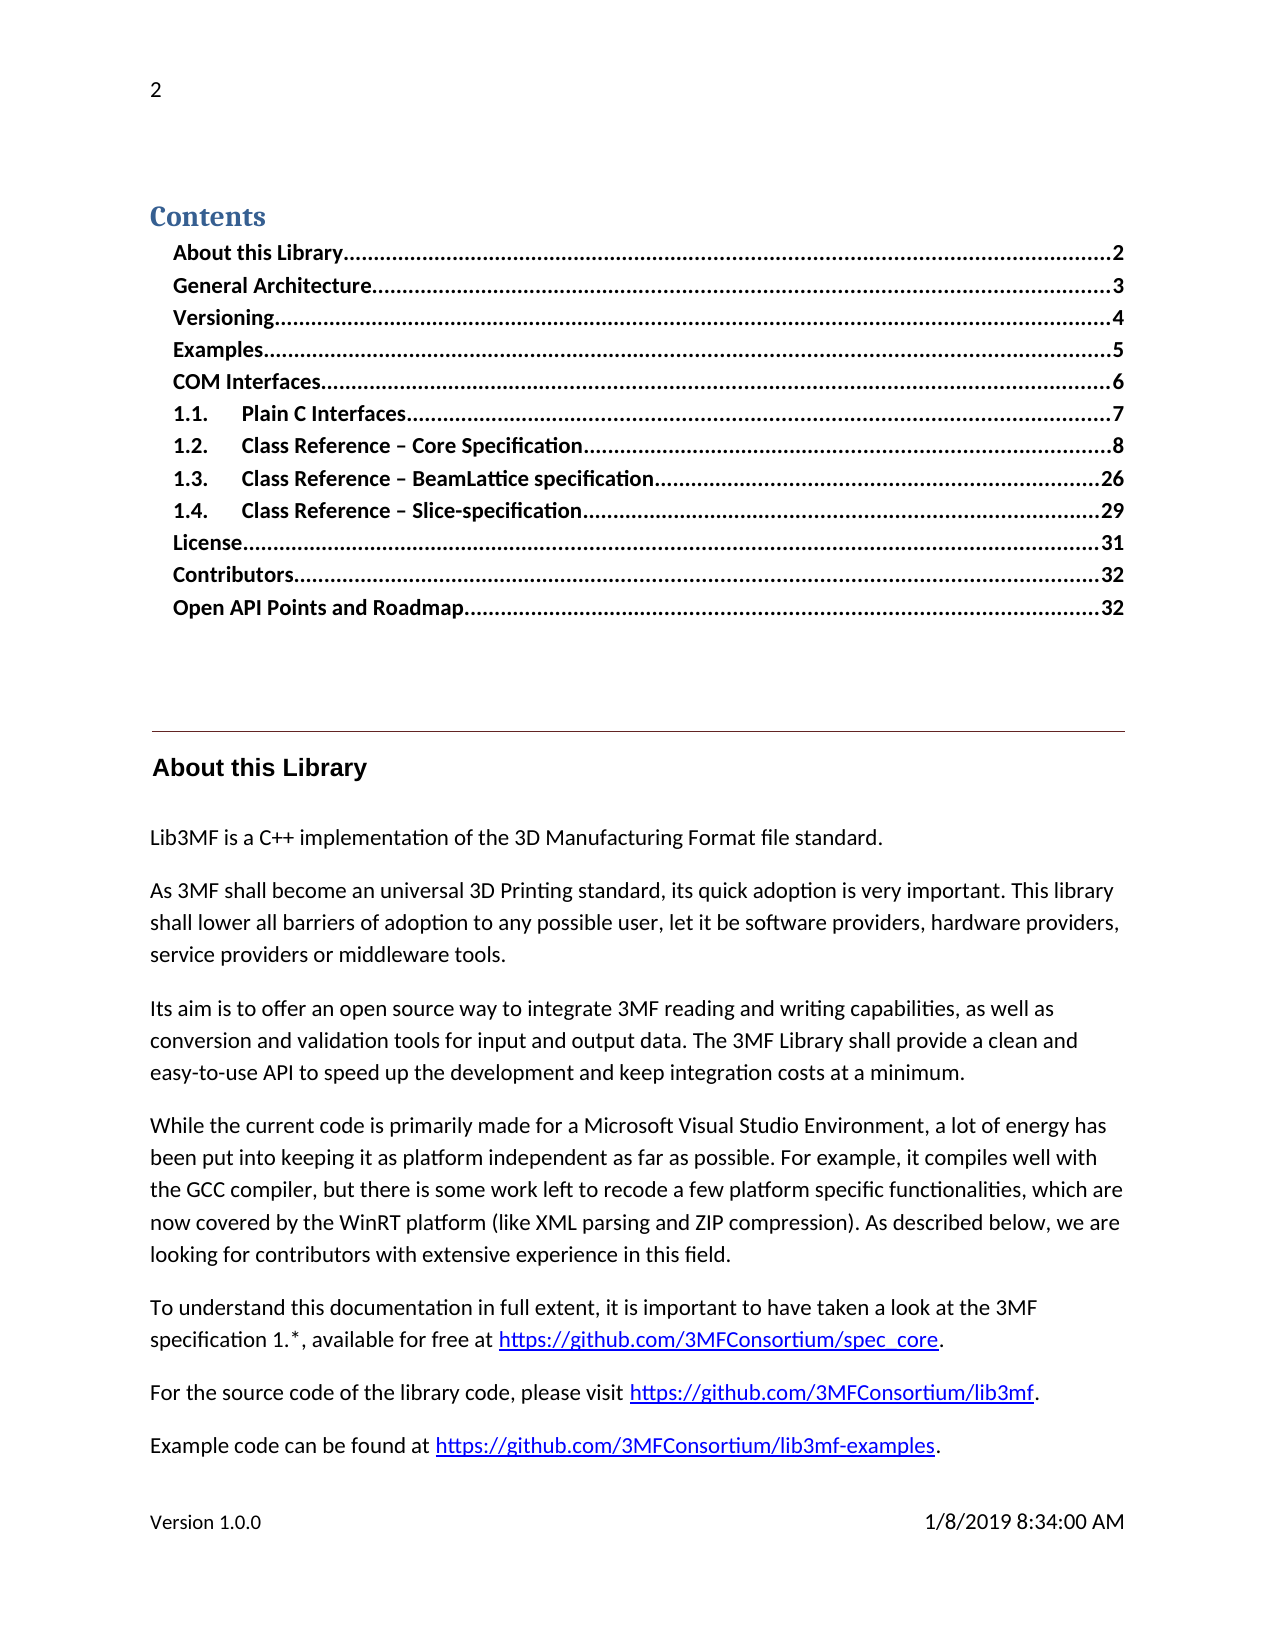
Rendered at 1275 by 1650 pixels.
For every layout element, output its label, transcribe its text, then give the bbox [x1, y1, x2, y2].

text For the source code of the library code, please visit https://github.com/3MFConsortium/lib3mf. [150, 1378, 1125, 1406]
text While the current code is primarily made for a Microsoft Visual Studio Environment, a lot of energy has been put into keeping it as platform independent as far as possible. For example, it compiles well with the GCC compiler, but there is some work left to recode a few platform specific functionalities, which are now covered by the WinRT platform (like XML parsing and ZIP compression). As described below, we are looking for contributors with extensive experience in this field. [150, 1111, 1125, 1268]
text Example code can be found at https://github.com/3MFConsortium/lib3mf-examples. [150, 1431, 1125, 1459]
text Its aim is to offer an open source way to integrate 3MF reading and writing capabilities, as well as conversion and validation tools for input and output data. The 3MF Library shall provide a clean and easy-to-use API to speed up the development and keep integration costs at a minimum. [150, 994, 1125, 1086]
text As 3MF shall become an universal 3D Printing standard, its quick adoption is very important. This library shall lower all barriers of adoption to any possible user, let it be software providers, hardware providers, service providers or middleware tools. [150, 876, 1125, 969]
text Lib3MF is a C++ implementation of the 3D Manufacturing Format file standard. [150, 823, 1125, 851]
text To understand this documentation in full extent, it is important to have taken a look at the 3MF specification 1.*, available for free at https://github.com/3MFConsortium/spec_core. [150, 1293, 1125, 1353]
subtitle About this Library [152, 732, 1125, 781]
